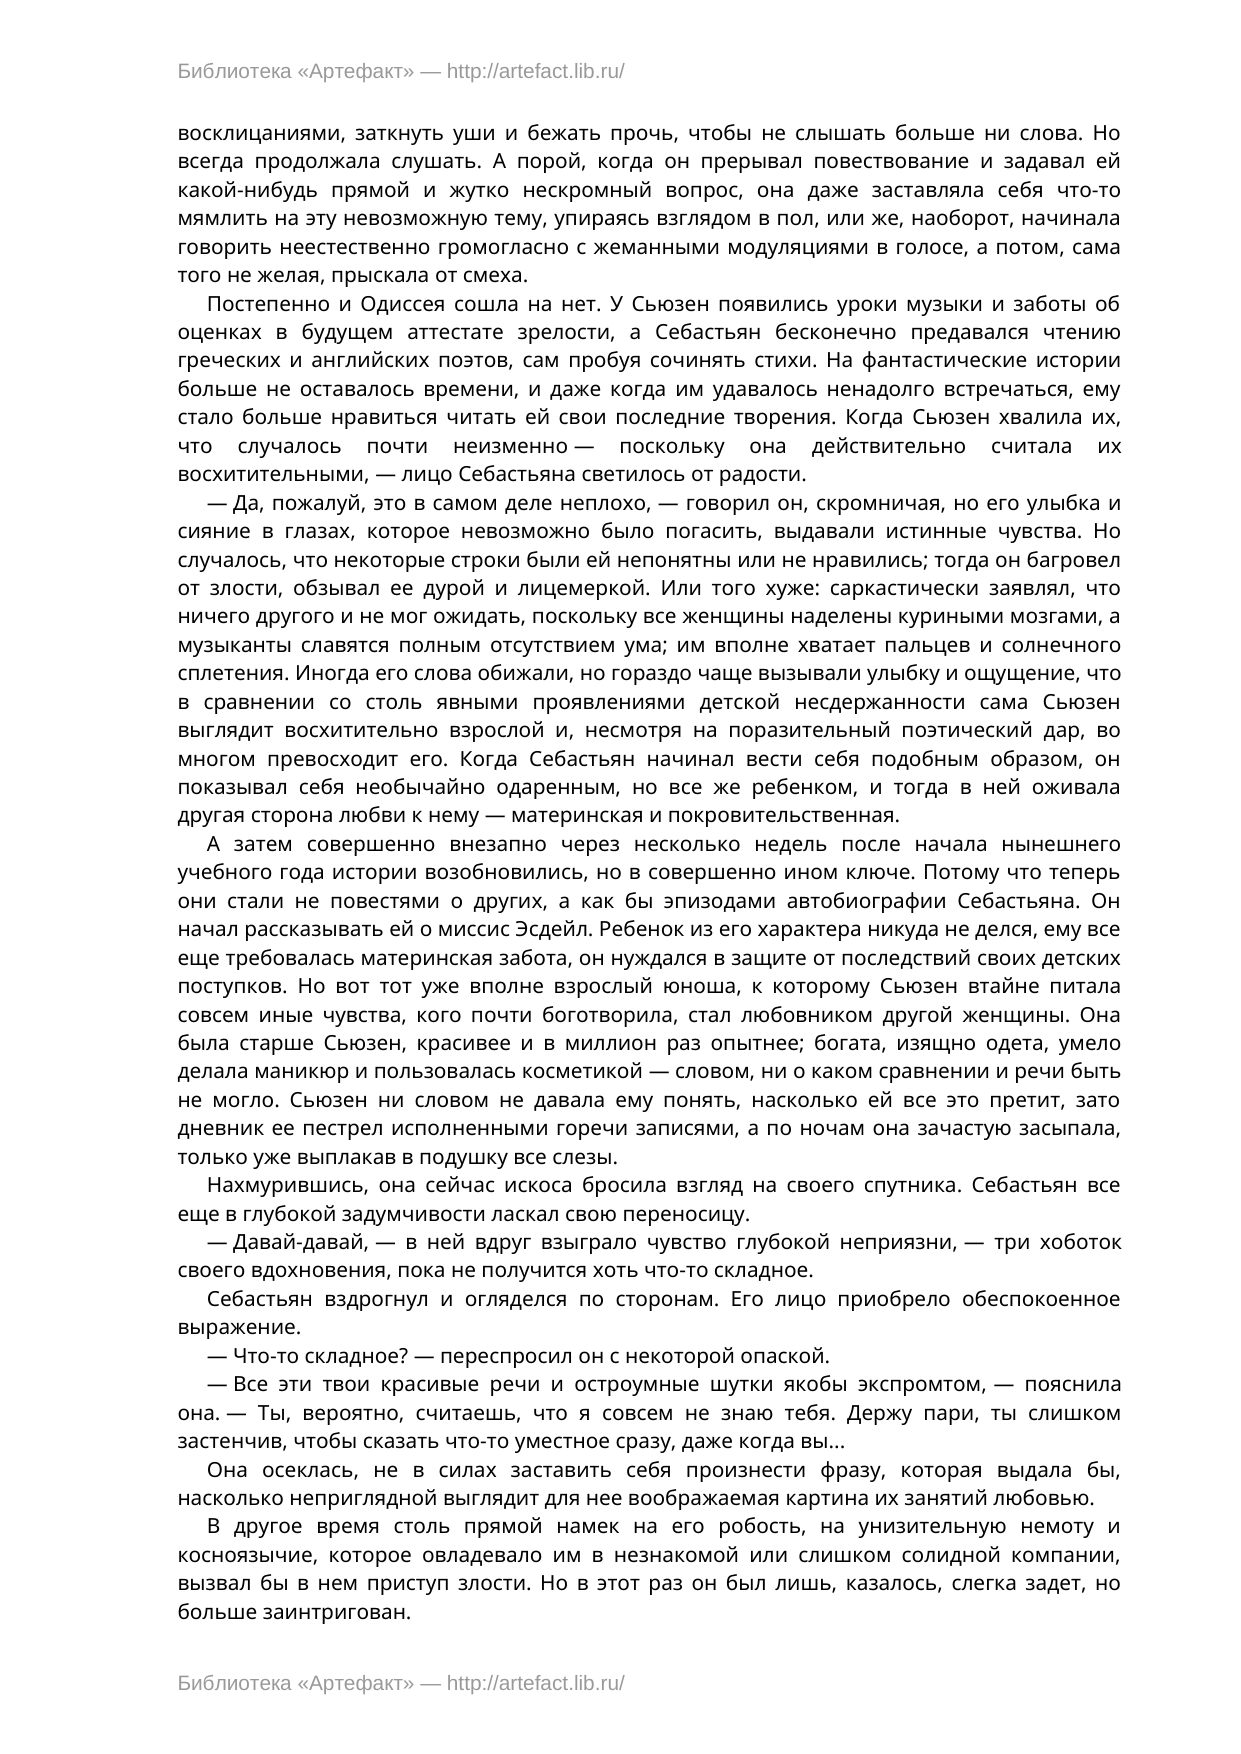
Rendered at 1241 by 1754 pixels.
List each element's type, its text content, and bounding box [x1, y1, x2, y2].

text А затем совершенно внезапно через несколько недель после начала нынешнего учебного года истории возобновились, но в совершенно ином ключе. Потому что теперь они стали не повестями о других, а как бы эпизодами автобиографии Себастьяна. Он начал рассказывать ей о миссис Эсдейл. Ребенок из его характера никуда не делся, ему все еще требовалась материнская забота, он нуждался в защите от последствий своих детских поступков. Но вот тот уже вполне взрослый юноша, к которому Сьюзен втайне питала совсем иные чувства, кого почти боготворила, стал любовником другой женщины. Она была старше Сьюзен, красивее и в миллион раз опытнее; богата, изящно одета, умело делала маникюр и пользовалась косметикой — словом, ни о каком сравнении и речи быть не могло. Сьюзен ни словом не давала ему понять, насколько ей все это претит, зато дневник ее пестрел исполненными горечи записями, а по ночам она зачастую засыпала, только уже выплакав в подушку все слезы. [177, 829, 1122, 1170]
text — Давай-давай, — в ней вдруг взыграло чувство глубокой неприязни, — три хоботок своего вдохновения, пока не получится хоть что-то складное. [177, 1227, 1122, 1284]
text Она осеклась, не в силах заставить себя произнести фразу, которая выдала бы, насколько неприглядной выглядит для нее воображаемая картина их занятий любовью. [177, 1455, 1122, 1512]
text Постепенно и Одиссея сошла на нет. У Сьюзен появились уроки музыки и заботы об оценках в будущем аттестате зрелости, а Себастьян бесконечно предавался чтению греческих и английских поэтов, сам пробуя сочинять стихи. На фантастические истории больше не оставалось времени, и даже когда им удавалось ненадолго встречаться, ему стало больше нравиться читать ей свои последние творения. Когда Сьюзен хвалила их, что случалось почти неизменно — поскольку она действительно считала их восхитительными, — лицо Себастьяна светилось от радости. [177, 289, 1122, 488]
text Нахмурившись, она сейчас искоса бросила взгляд на своего спутника. Себастьян все еще в глубокой задумчивости ласкал свою переносицу. [177, 1170, 1122, 1227]
text В другое время столь прямой намек на его робость, на унизительную немоту и косноязычие, которое овладевало им в незнакомой или слишком солидной компании, вызвал бы в нем приступ злости. Но в этот раз он был лишь, казалось, слегка задет, но больше заинтригован. [177, 1512, 1122, 1625]
text — Что-то складное? — переспросил он с некоторой опаской. [177, 1341, 1122, 1369]
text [177, 118, 1122, 289]
text — Да, пожалуй, это в самом деле неплохо, — говорил он, скромничая, но его улыбка и сияние в глазах, которое невозможно было погасить, выдавали истинные чувства. Но случалось, что некоторые строки были ей непонятны или не нравились; тогда он багровел от злости, обзывал ее дурой и лицемеркой. Или того хуже: саркастически заявлял, что ничего другого и не мог ожидать, поскольку все женщины наделены куриными мозгами, а музыканты славятся полным отсутствием ума; им вполне хватает пальцев и солнечного сплетения. Иногда его слова обижали, но гораздо чаще вызывали улыбку и ощущение, что в сравнении со столь явными проявлениями детской несдержанности сама Сьюзен выглядит восхитительно взрослой и, несмотря на поразительный поэтический дар, во многом превосходит его. Когда Себастьян начинал вести себя подобным образом, он показывал себя необычайно одаренным, но все же ребенком, и тогда в ней оживала другая сторона любви к нему — материнская и покровительственная. [177, 488, 1122, 829]
text — Все эти твои красивые речи и остроумные шутки якобы экспромтом, — пояснила она. — Ты, вероятно, считаешь, что я совсем не знаю тебя. Держу пари, ты слишком застенчив, чтобы сказать что-то уместное сразу, даже когда вы... [177, 1369, 1122, 1455]
text Себастьян вздрогнул и огляделся по сторонам. Его лицо приобрело обеспокоенное выражение. [177, 1284, 1122, 1341]
